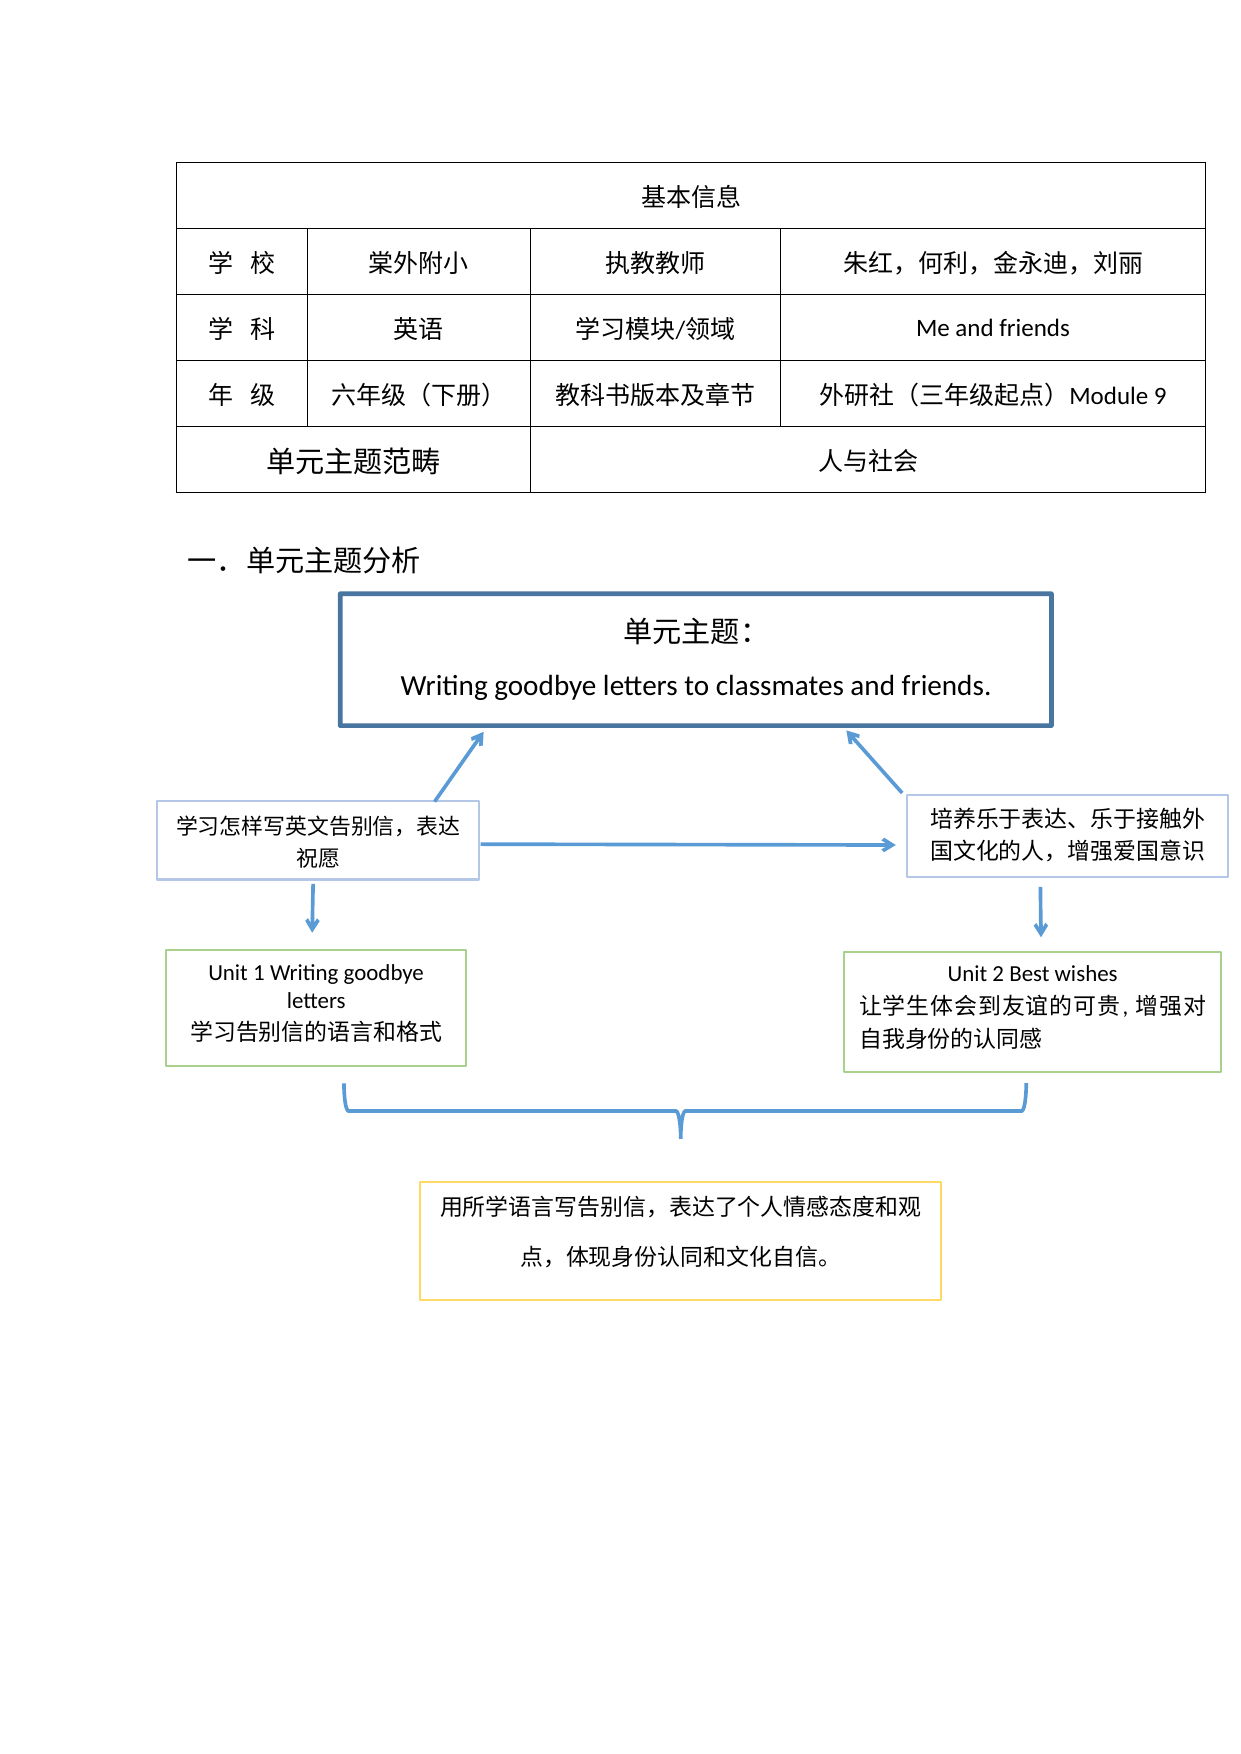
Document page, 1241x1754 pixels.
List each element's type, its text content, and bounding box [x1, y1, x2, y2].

table_cell 学 校 [177, 229, 307, 294]
table_cell 人与社会 [531, 427, 1205, 492]
table_cell 执教教师 [531, 229, 780, 294]
table_cell 英语 [308, 295, 530, 360]
table_cell 教科书版本及章节 [531, 361, 780, 426]
list 单元主题分析 [187, 526, 1053, 591]
table_cell 年 级 [177, 361, 307, 426]
table_cell 朱红，何利，金永迪，刘丽 [781, 229, 1205, 294]
table_cell 外研社（三年级起点）Module 9 [781, 361, 1205, 426]
table_cell 棠外附小 [308, 229, 530, 294]
table_cell 学习模块/领域 [531, 295, 780, 360]
table_cell 六年级（下册） [308, 361, 530, 426]
table_header 基本信息 [177, 163, 1205, 228]
table_cell 学 科 [177, 295, 307, 360]
table_cell 单元主题范畴 [177, 427, 530, 492]
table_cell Me and friends [781, 295, 1205, 360]
